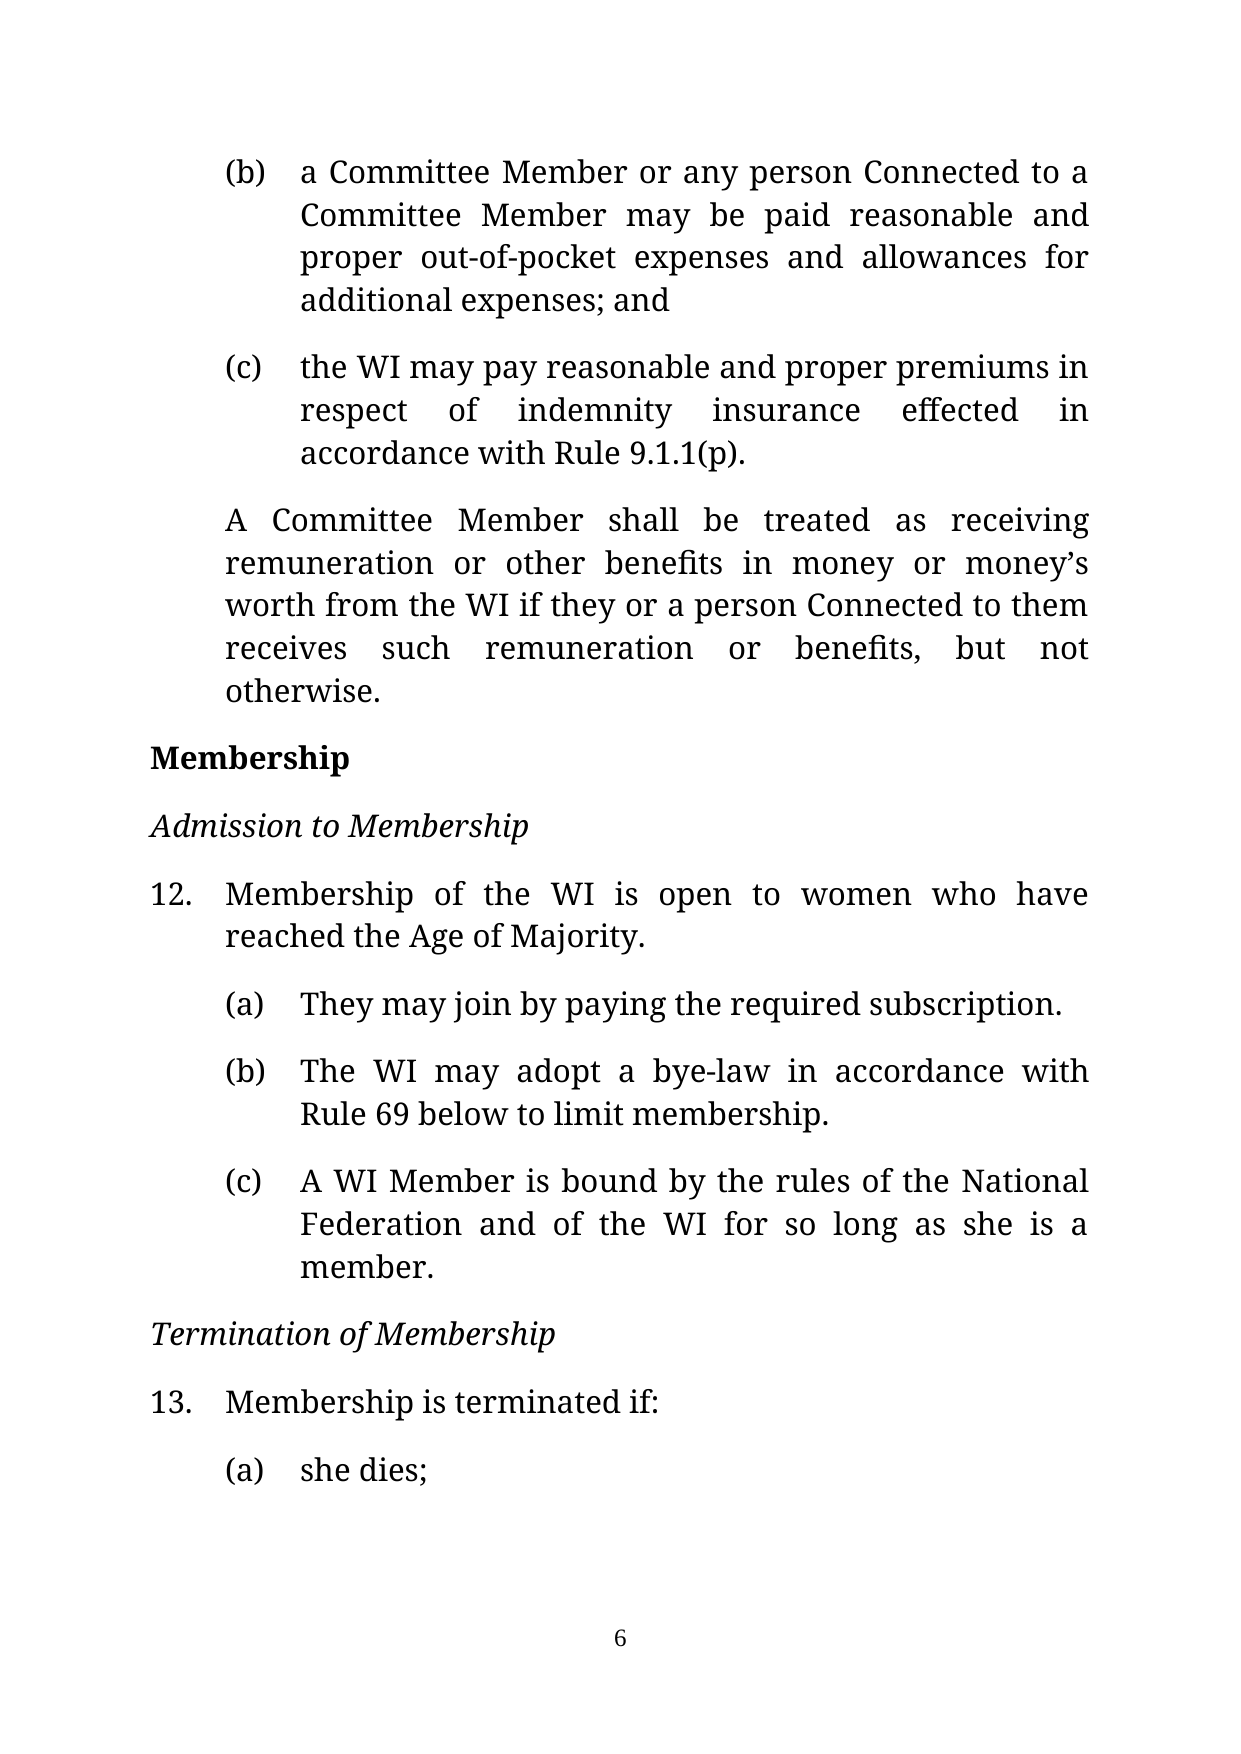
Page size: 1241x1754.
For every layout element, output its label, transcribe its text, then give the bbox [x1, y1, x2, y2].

text a Committee Member or any person Connected to a Committee Member may be paid reasonable and proper out-of-pocket expenses and allowances for additional expenses; and [225, 150, 1090, 320]
list Admission to Membership [150, 804, 1090, 846]
text Membership is terminated if: [150, 1380, 1090, 1422]
list A Committee Member shall be treated as receiving remuneration or other benefits in money or money’s worth from the WI if they or a person Connected to them receives such remuneration or benefits, but not otherwise. [225, 498, 1090, 711]
list The WI may adopt a bye-law in accordance with Rule 69 below to limit membership. [225, 1049, 1090, 1134]
list A WI Member is bound by the rules of the National Federation and of the WI for so long as she is a member. [225, 1159, 1090, 1287]
text the WI may pay reasonable and proper premiums in respect of indemnity insurance effected in accordance with Rule 9(p). [225, 345, 1090, 473]
list Termination of Membership [150, 1312, 1090, 1355]
text They may join by paying the required subscription. [225, 982, 1090, 1024]
list Membership [150, 736, 1090, 779]
text Membership of the WI is open to women who have reached the Age of Majority. [150, 871, 1090, 957]
list she dies; [225, 1447, 1090, 1490]
